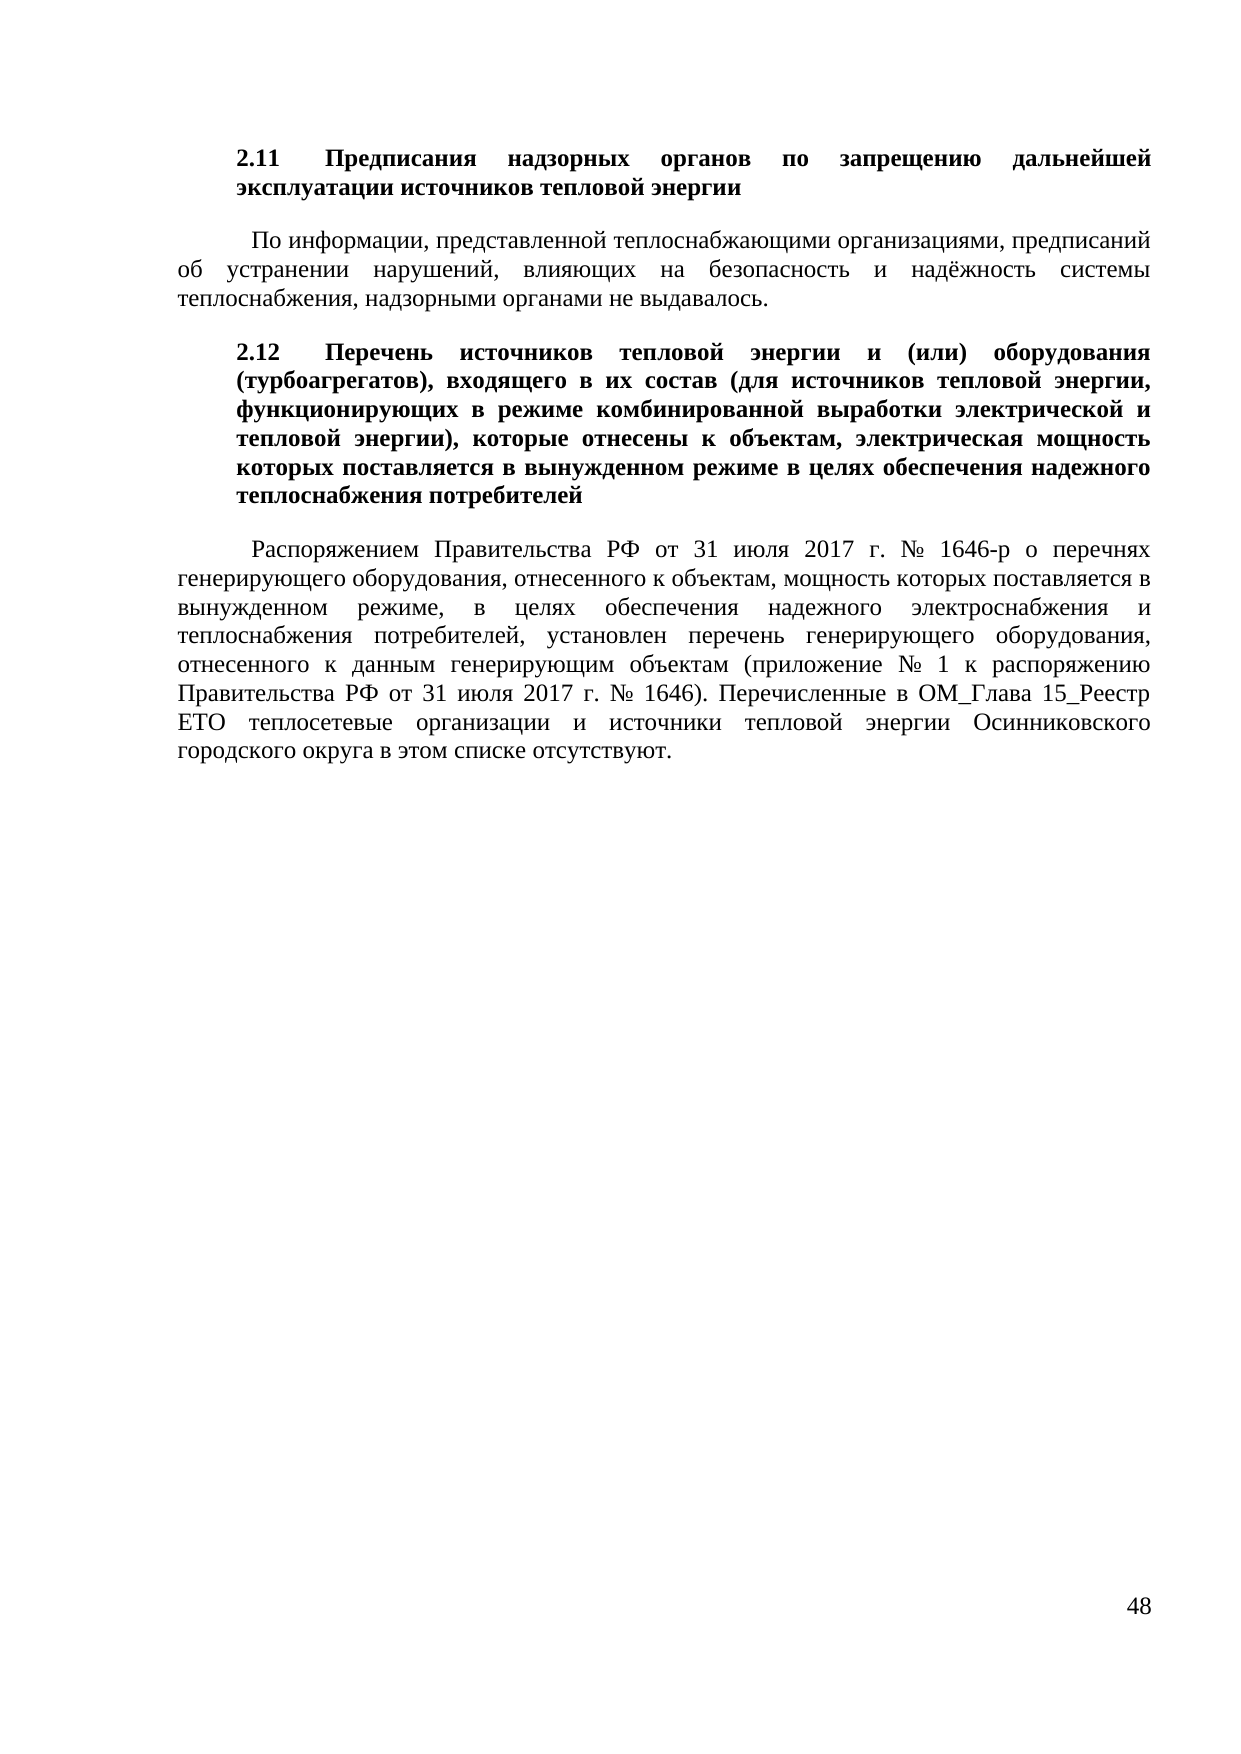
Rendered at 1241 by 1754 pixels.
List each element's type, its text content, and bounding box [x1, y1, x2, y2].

text По информации, представленной теплоснабжающими организациями, предписаний об устранении нарушений, влияющих на безопасность и надёжность системы теплоснабжения, надзорными органами не выдавалось. [177, 226, 1152, 312]
subtitle Предписания надзорных органов по запрещению дальнейшей эксплуатации источников тепловой энергии [236, 143, 1152, 201]
subtitle Перечень источников тепловой энергии и (или) оборудования (турбоагрегатов), входящего в их состав (для источников тепловой энергии, функционирующих в режиме комбинированной выработки электрической и тепловой энергии), которые отнесены к объектам, электрическая мощность которых поставляется в вынужденном режиме в целях обеспечения надежного теплоснабжения потребителей [236, 337, 1152, 509]
text Распоряжением Правительства РФ от 31 июля 2017 г. № 1646-р о перечнях генерирующего оборудования, отнесенного к объектам, мощность которых поставляется в вынужденном режиме, в целях обеспечения надежного электроснабжения и теплоснабжения потребителей, установлен перечень генерирующего оборудования, отнесенного к данным генерирующим объектам (приложение № 1 к распоряжению Правительства РФ от 31 июля 2017 г. № 1646). Перечисленные в ОМ_Глава 15_Реестр ЕТО теплосетевые организации и источники тепловой энергии Осинниковского городского округа в этом списке отсутствуют. [177, 534, 1152, 764]
